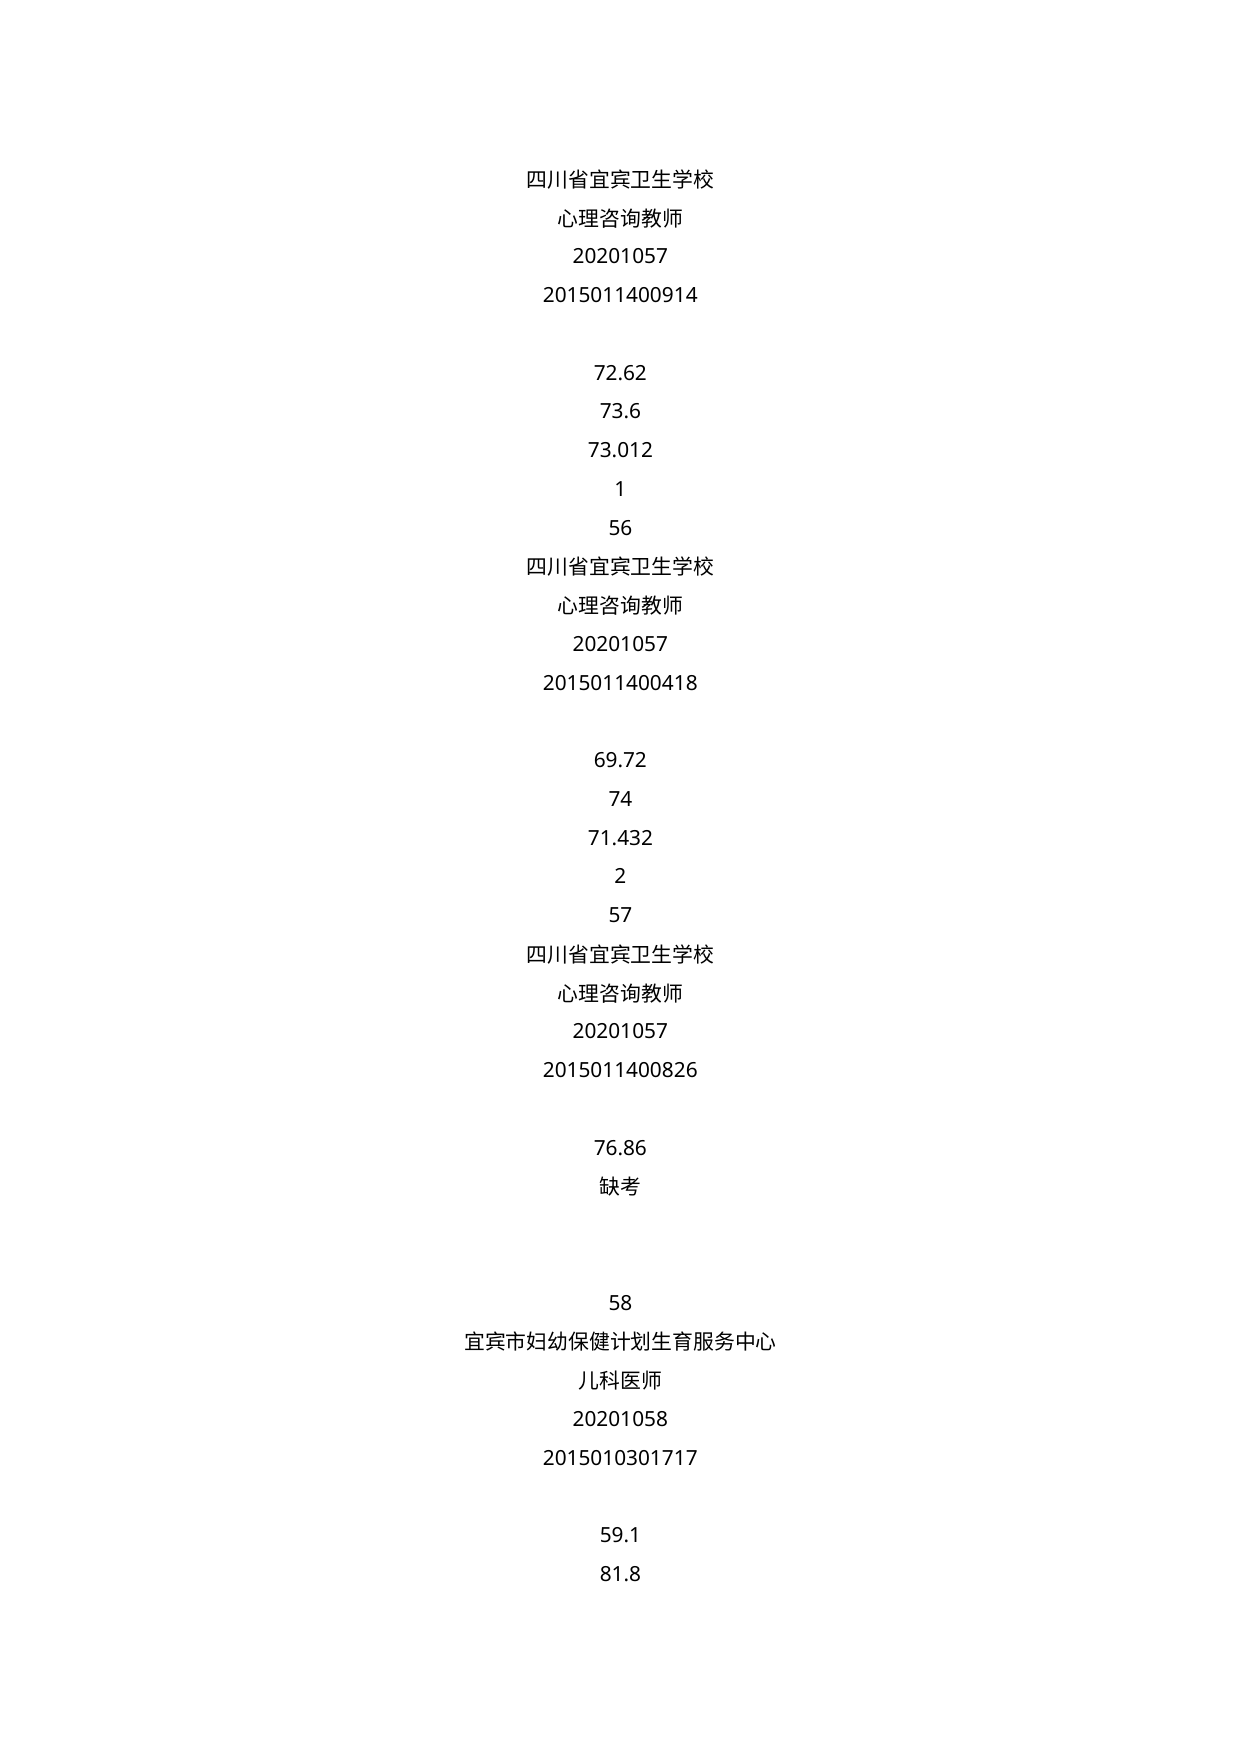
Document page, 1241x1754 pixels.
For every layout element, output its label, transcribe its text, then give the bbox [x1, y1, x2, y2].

text 59.1 [187, 1518, 1053, 1551]
text 缺考 [187, 1169, 1053, 1202]
text 心理咨询教师 [187, 201, 1053, 233]
text 2015011400418 [187, 666, 1053, 698]
text 73.6 [187, 394, 1053, 427]
text 20201057 [187, 1014, 1053, 1047]
text 20201057 [187, 239, 1053, 272]
text 心理咨询教师 [187, 976, 1053, 1008]
text 四川省宜宾卫生学校 [187, 549, 1053, 582]
text 1 [187, 472, 1053, 504]
text 宜宾市妇幼保健计划生育服务中心 [187, 1324, 1053, 1357]
text 2 [187, 859, 1053, 892]
text 20201057 [187, 627, 1053, 659]
text 57 [187, 898, 1053, 931]
text 74 [187, 782, 1053, 814]
text 20201058 [187, 1402, 1053, 1434]
text 76.86 [187, 1131, 1053, 1163]
text 儿科医师 [187, 1363, 1053, 1396]
text 四川省宜宾卫生学校 [187, 937, 1053, 969]
text 69.72 [187, 743, 1053, 776]
text 2015010301717 [187, 1441, 1053, 1473]
text 56 [187, 511, 1053, 543]
text 四川省宜宾卫生学校 [187, 162, 1053, 194]
text 58 [187, 1286, 1053, 1318]
text 81.8 [187, 1557, 1053, 1589]
text 2015011400914 [187, 278, 1053, 311]
text 73.012 [187, 433, 1053, 466]
text 2015011400826 [187, 1053, 1053, 1086]
text 心理咨询教师 [187, 588, 1053, 621]
text 72.62 [187, 356, 1053, 388]
text 71.432 [187, 821, 1053, 853]
